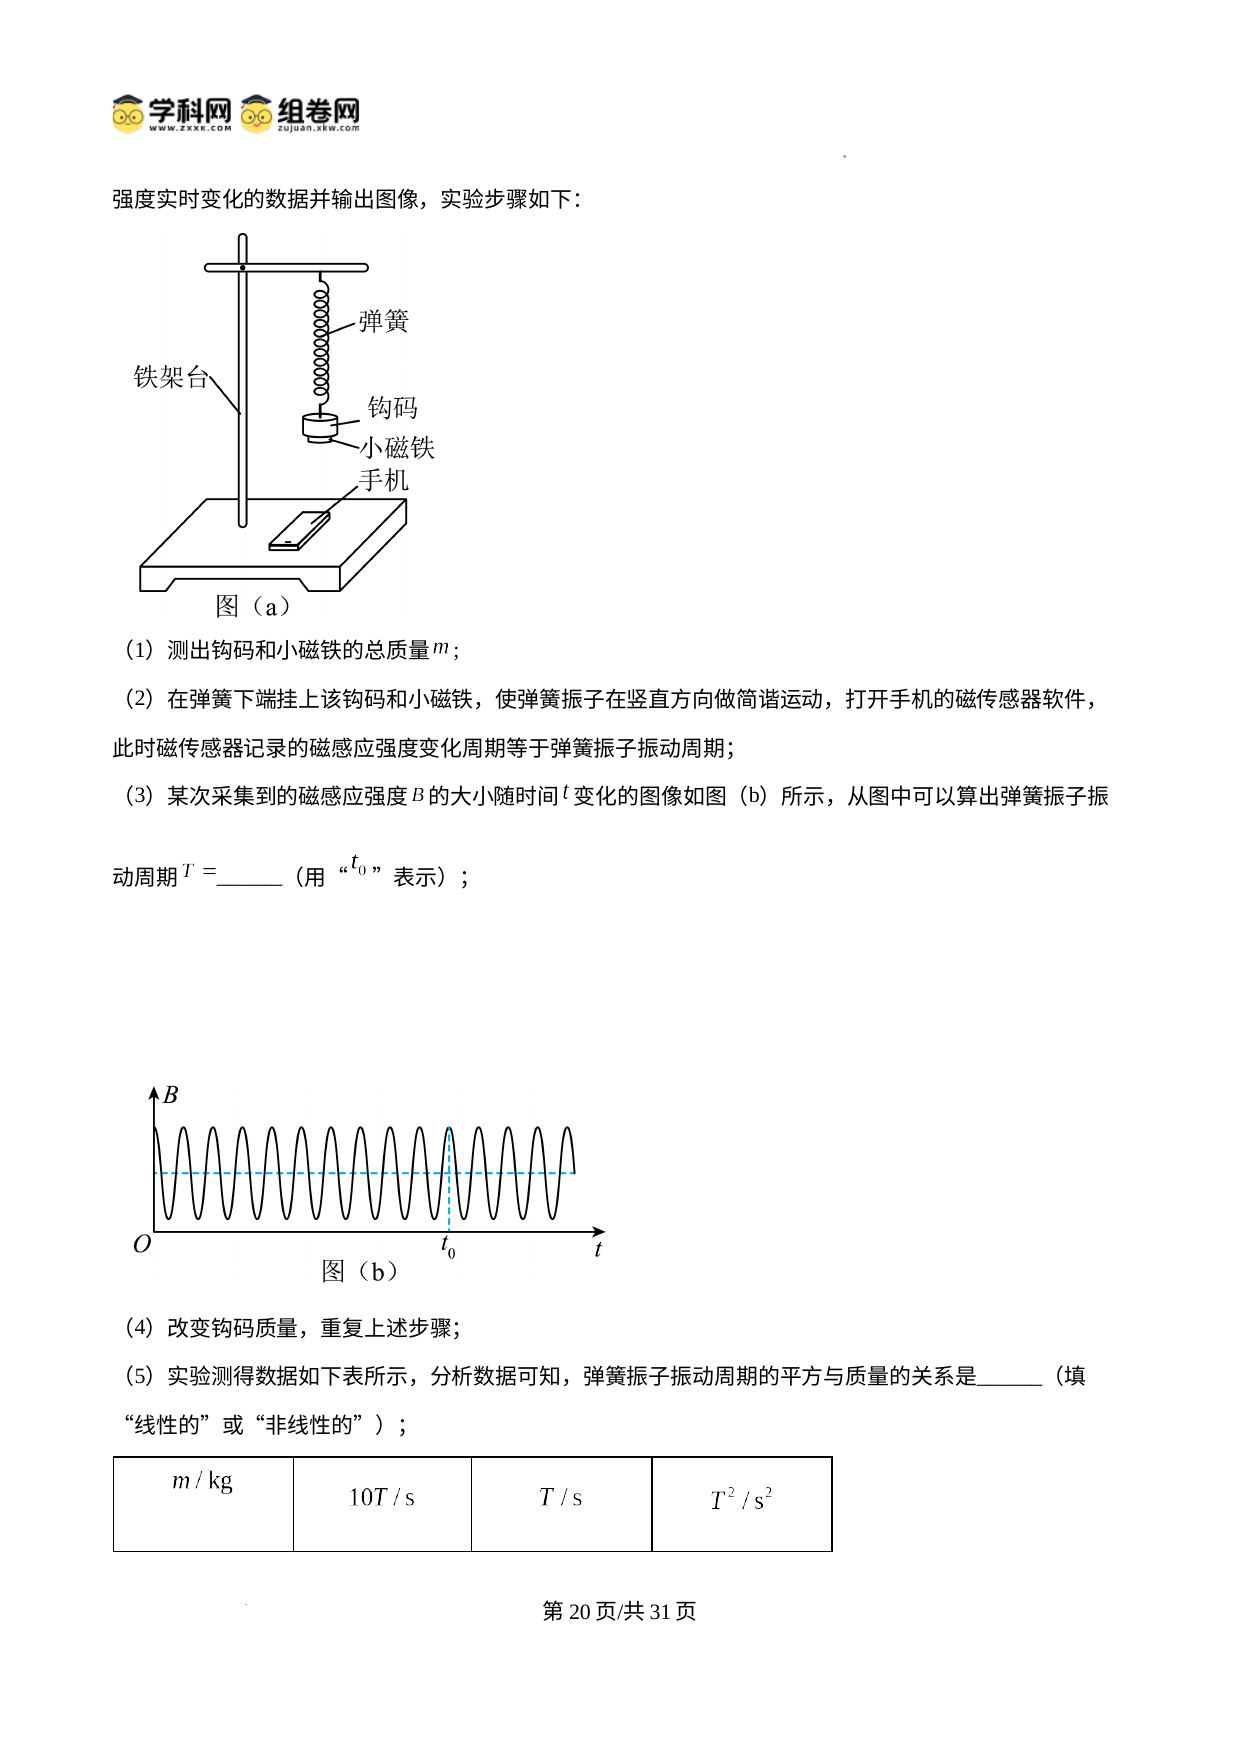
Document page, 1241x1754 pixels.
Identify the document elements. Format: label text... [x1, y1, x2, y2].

picture [131, 230, 437, 620]
text （1）测出钩码和小磁铁的总质量; [112, 633, 1128, 666]
text （5）实验测得数据如下表所示，分析数据可知，弹簧振子振动周期的平方与质量的关系是______（填“线性的”或“非线性的”）； [112, 1359, 1128, 1440]
picture [131, 1083, 608, 1285]
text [112, 182, 1128, 214]
text （2）在弹簧下端挂上该钩码和小磁铁，使弹簧振子在竖直方向做简谐运动，打开手机的磁传感器软件，此时磁传感器记录的磁感应强度变化周期等于弹簧振子振动周期； [112, 681, 1128, 763]
table_header [472, 1458, 651, 1551]
table_header [294, 1458, 471, 1551]
picture [240, 90, 360, 138]
table_header [653, 1458, 831, 1551]
table_header [114, 1458, 293, 1551]
picture [112, 90, 231, 138]
text （3）某次采集到的磁感应强度的大小随时间变化的图像如图（b）所示，从图中可以算出弹簧振子振动周期______（用“”表示）； [112, 778, 1128, 908]
text （4）改变钩码质量，重复上述步骤； [112, 1311, 1128, 1343]
